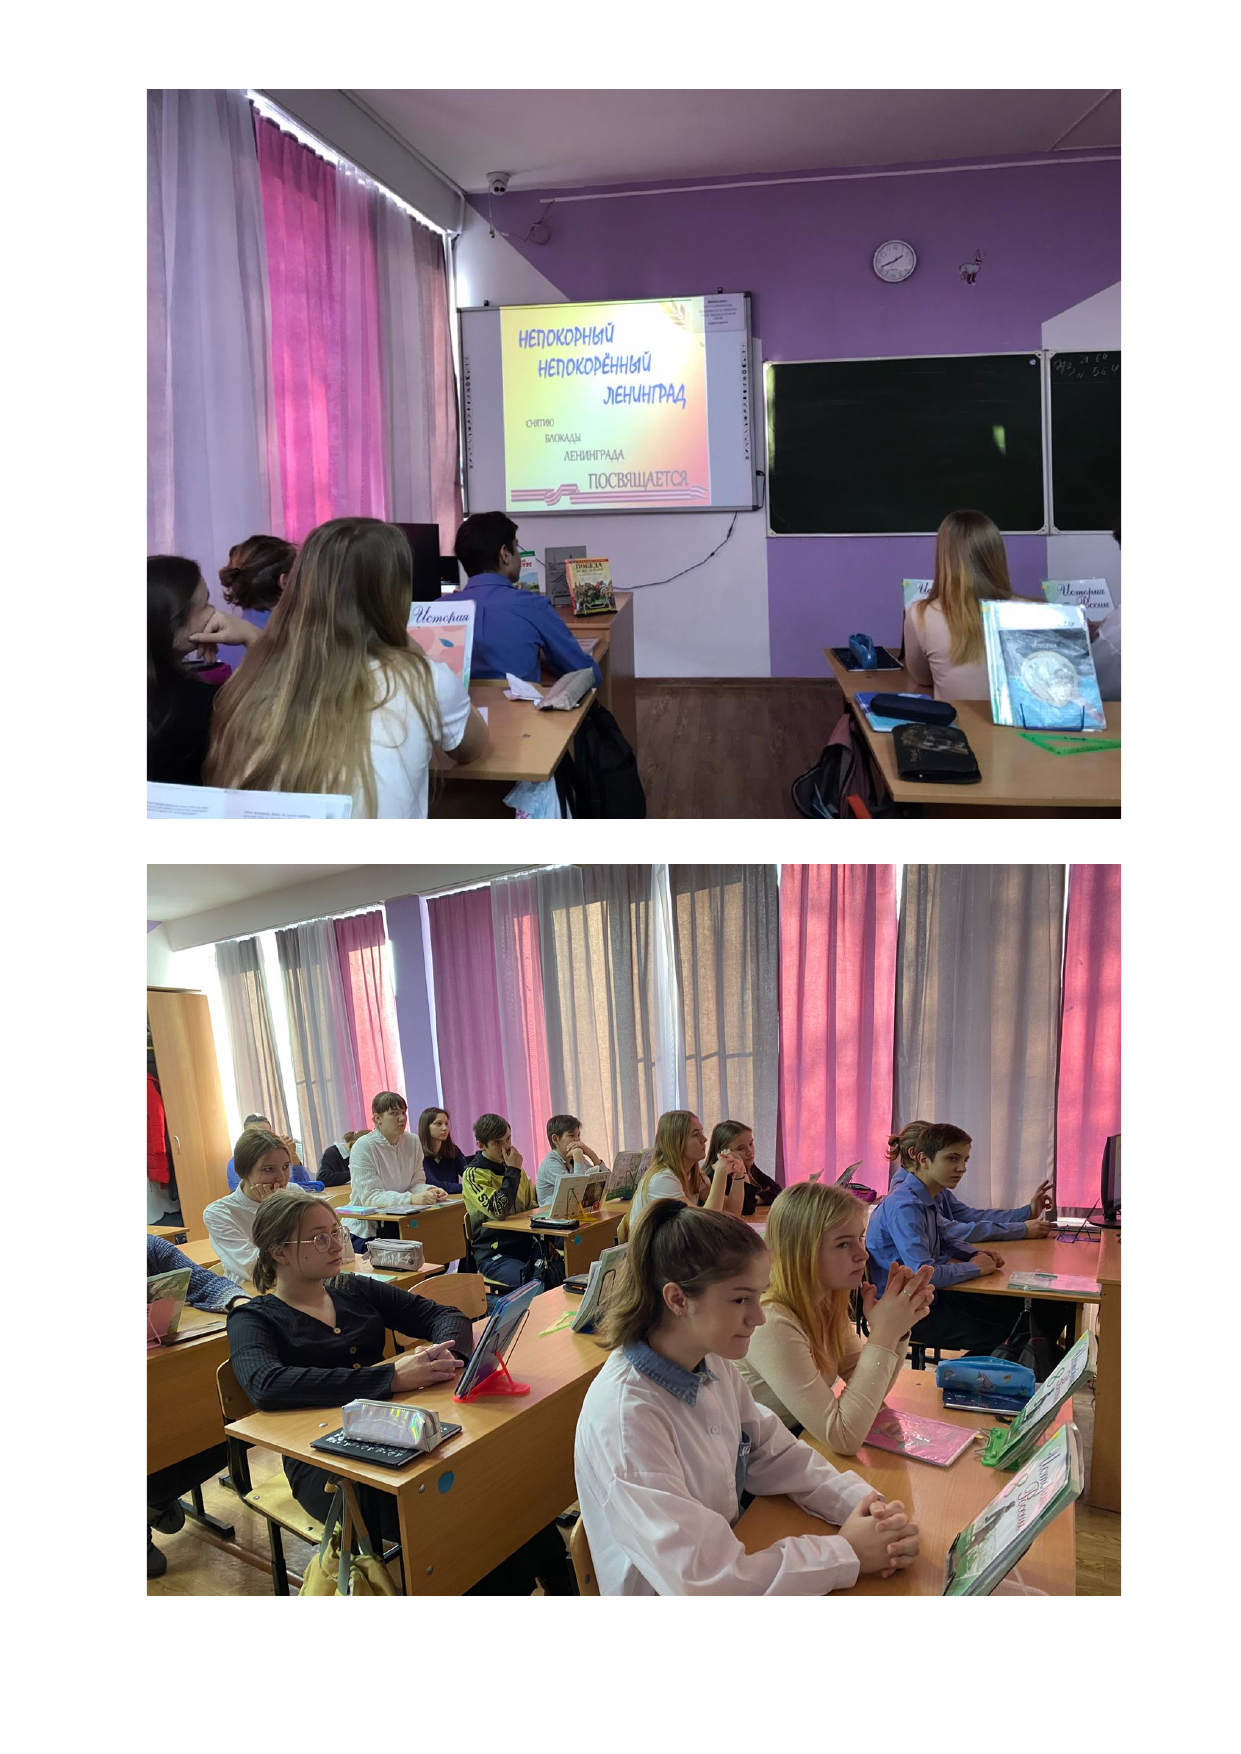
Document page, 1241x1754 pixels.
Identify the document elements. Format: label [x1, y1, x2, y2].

picture [146, 864, 1122, 1596]
picture [146, 89, 1122, 819]
